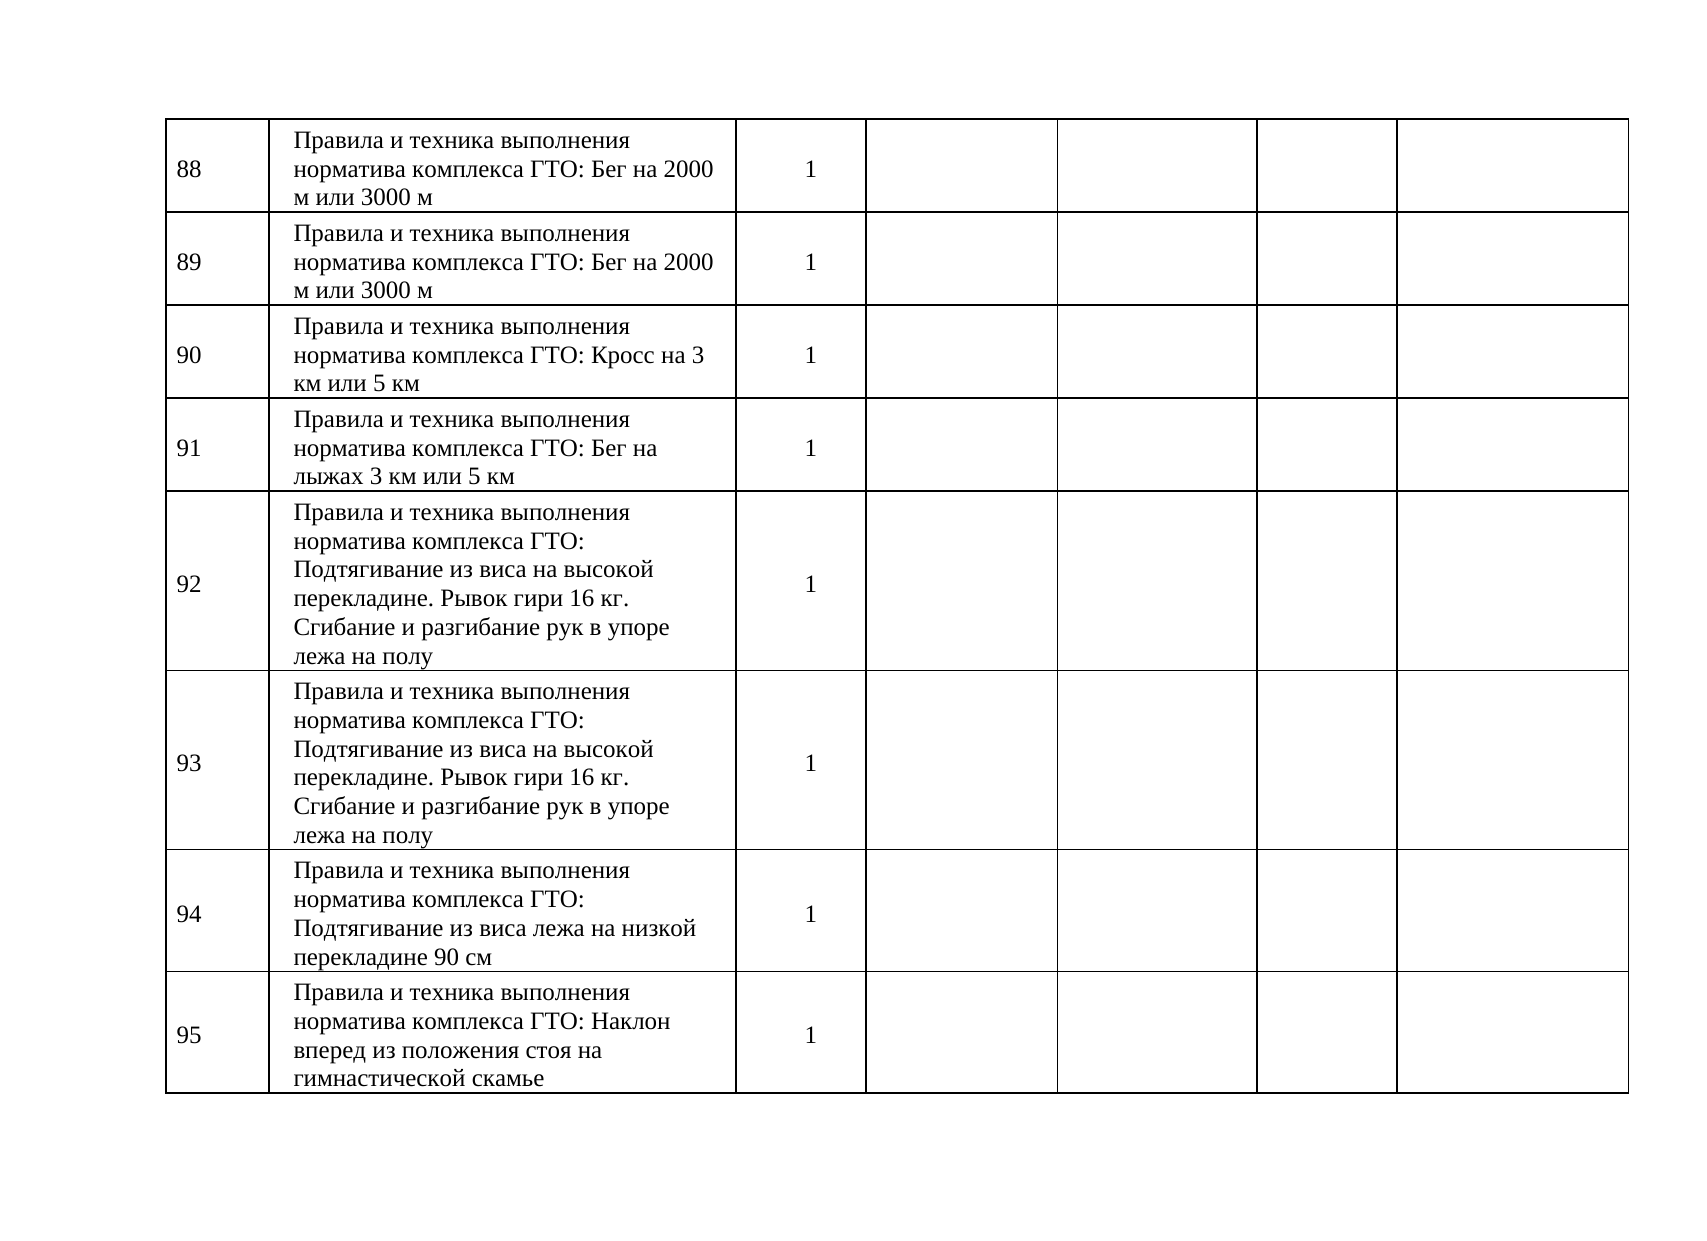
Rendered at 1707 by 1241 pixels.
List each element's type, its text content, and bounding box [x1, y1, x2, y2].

table_cell Правила и техника выполнения норматива комплекса ГТО: Подтягивание из виса лежа на низкой перекладине 90 см [270, 850, 735, 971]
table_cell [1398, 850, 1628, 971]
table_cell Правила и техника выполнения норматива комплекса ГТО: Кросс на 3 км или 5 км [270, 306, 735, 397]
table_cell [867, 213, 1057, 304]
table_cell Правила и техника выполнения норматива комплекса ГТО: Бег на 2000 м или 3000 м [270, 213, 735, 304]
table_cell [1258, 120, 1396, 211]
table_cell [1398, 492, 1628, 669]
table_cell [1258, 850, 1396, 971]
table_cell [867, 671, 1057, 849]
table_cell [1058, 306, 1256, 397]
table_cell [1398, 671, 1628, 849]
table_cell [1258, 213, 1396, 304]
table_cell 1 [737, 671, 865, 849]
table_cell [1058, 120, 1256, 211]
table_cell [1058, 399, 1256, 490]
table_cell [1398, 213, 1628, 304]
table_cell Правила и техника выполнения норматива комплекса ГТО: Подтягивание из виса на высокой перекладине. Рывок гири 16 кг. Сгибание и разгибание рук в упоре лежа на полу [270, 492, 735, 669]
table_cell 91 [167, 399, 268, 490]
table_cell Правила и техника выполнения норматива комплекса ГТО: Подтягивание из виса на высокой перекладине. Рывок гири 16 кг. Сгибание и разгибание рук в упоре лежа на полу [270, 671, 735, 849]
table_cell [1398, 120, 1628, 211]
table_cell [867, 306, 1057, 397]
table_cell 1 [737, 850, 865, 971]
table_cell [1258, 671, 1396, 849]
table_cell 88 [167, 120, 268, 211]
table_cell 93 [167, 671, 268, 849]
table_cell [1058, 213, 1256, 304]
table_cell [1398, 399, 1628, 490]
table_cell [1398, 306, 1628, 397]
table_cell [1258, 972, 1396, 1092]
table_cell 1 [737, 492, 865, 669]
table_cell [1398, 972, 1628, 1092]
table_cell [867, 492, 1057, 669]
table_cell Правила и техника выполнения норматива комплекса ГТО: Наклон вперед из положения стоя на гимнастической скамье [270, 972, 735, 1092]
table_cell [1258, 306, 1396, 397]
table_cell 89 [167, 213, 268, 304]
table_cell [867, 120, 1057, 211]
table_cell 95 [167, 972, 268, 1092]
table_cell [1058, 671, 1256, 849]
table_cell 1 [737, 399, 865, 490]
table_cell [867, 850, 1057, 971]
table_cell 1 [737, 972, 865, 1092]
table_cell [1058, 492, 1256, 669]
table_cell 1 [737, 120, 865, 211]
table_cell Правила и техника выполнения норматива комплекса ГТО: Бег на 2000 м или 3000 м [270, 120, 735, 211]
table_cell [1058, 972, 1256, 1092]
table_cell 1 [737, 213, 865, 304]
table_cell Правила и техника выполнения норматива комплекса ГТО: Бег на лыжах 3 км или 5 км [270, 399, 735, 490]
table_cell [867, 399, 1057, 490]
table_cell [1258, 492, 1396, 669]
table_cell [867, 972, 1057, 1092]
table_cell 94 [167, 850, 268, 971]
table_cell 90 [167, 306, 268, 397]
table_cell 1 [737, 306, 865, 397]
table_cell 92 [167, 492, 268, 669]
table_cell [1058, 850, 1256, 971]
table_cell [1258, 399, 1396, 490]
